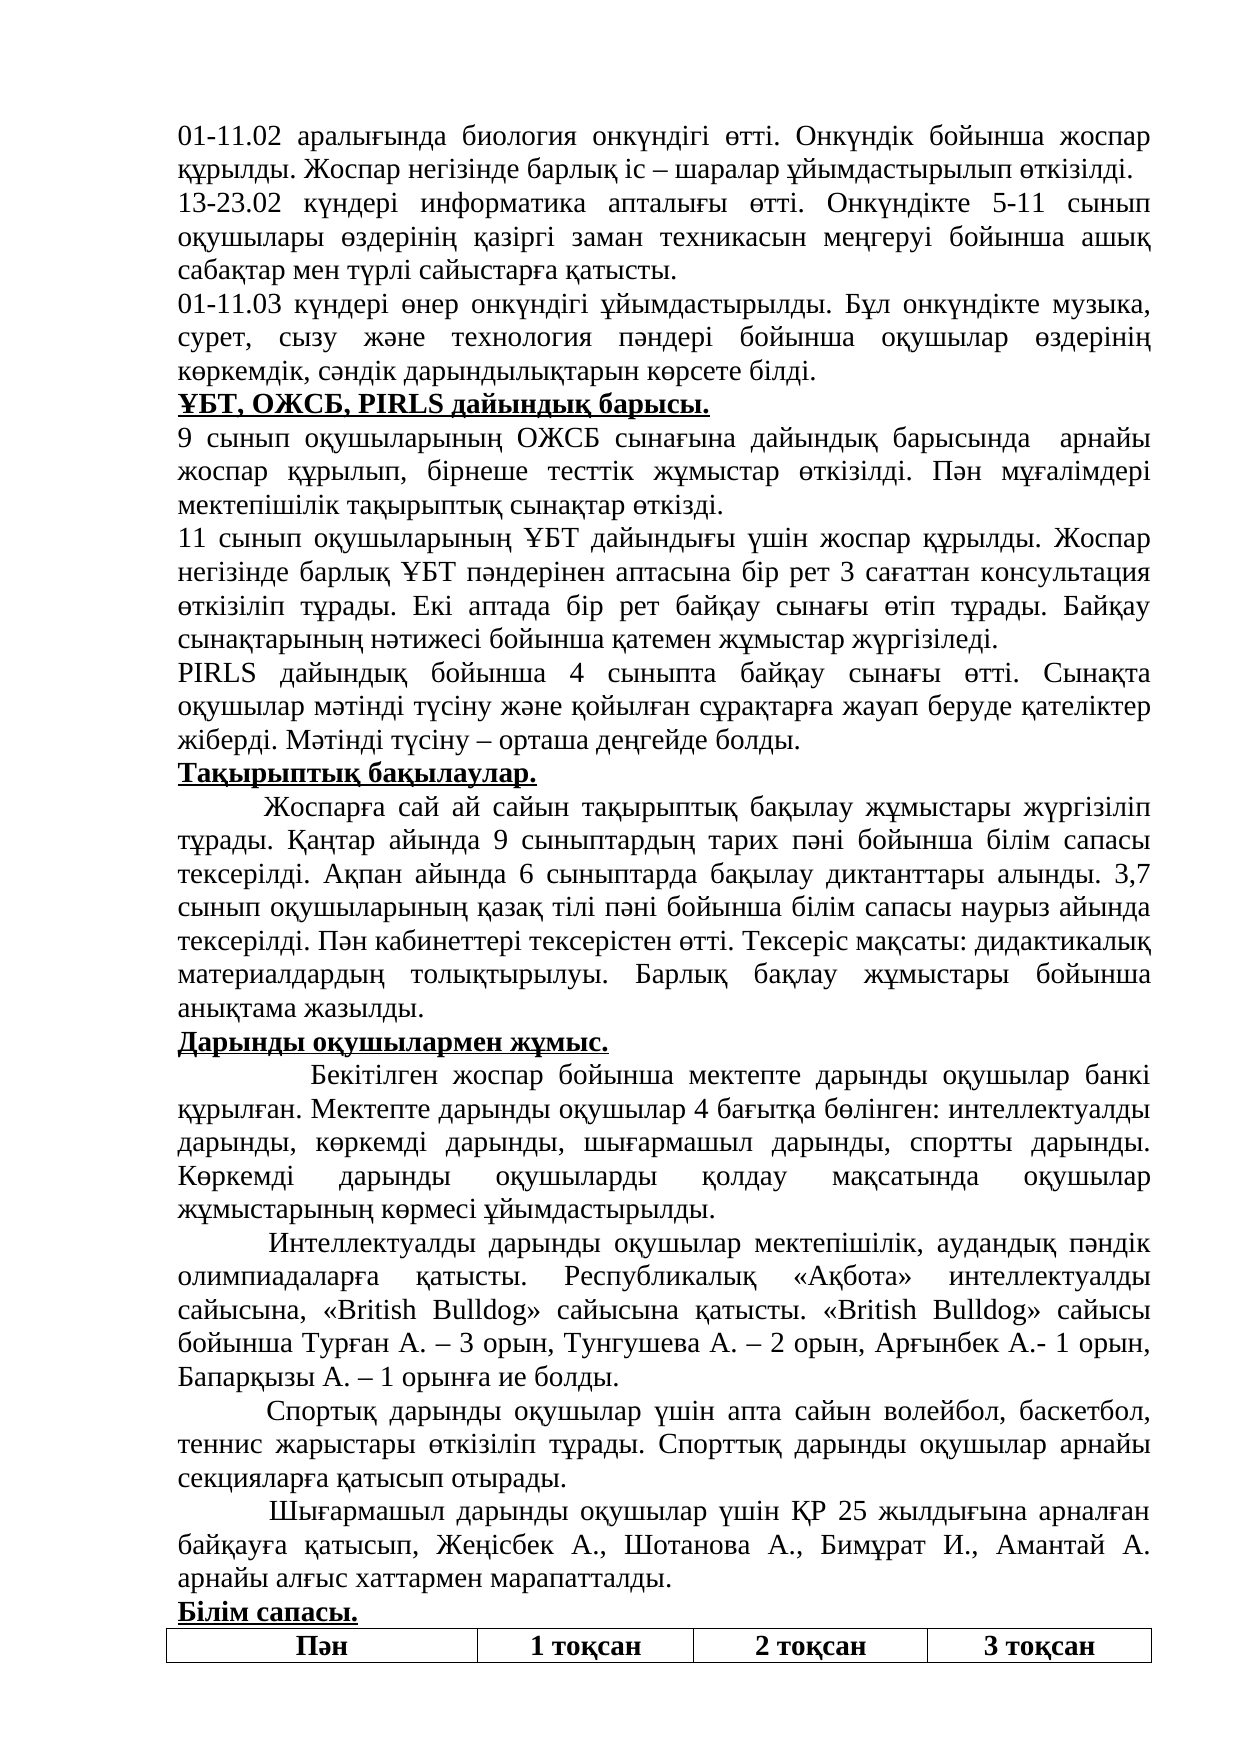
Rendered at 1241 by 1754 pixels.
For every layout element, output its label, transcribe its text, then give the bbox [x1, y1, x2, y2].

text Білім сапасы. [177, 1594, 1152, 1627]
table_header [478, 1629, 693, 1662]
text Интеллектуалды дарынды оқушылар мектепішілік, аудандық пәндік олимпиадаларға қатысты. Республикалық «Ақбота» интеллектуалды сайысына, «British Bulldog» сайысына қатысты. «British Bulldog» сайысы бойынша Турған А. – 3 орын, Тунгушева А. – 2 орын, Арғынбек А.- 1 орын, Бапарқызы А. – 1 орынға ие болды. [177, 1225, 1152, 1393]
text PIRLS дайындық бойынша 4 сыныпта байқау сынағы өтті. Сынақта оқушылар мәтінді түсіну және қойылған сұрақтарға жауап беруде қателіктер жіберді. Мәтінді түсіну – орташа деңгейде болды. [177, 655, 1152, 755]
text ҰБТ, ОЖСБ, PIRLS дайындық барысы. [177, 386, 1152, 420]
text 13-23.02 күндері информатика апталығы өтті. Онкүндікте 5-11 сынып оқушылары өздерінің қазіргі заман техникасын меңгеруі бойынша ашық сабақтар мен түрлі сайыстарға қатысты. [177, 185, 1152, 286]
text 01-11.03 күндері өнер онкүндігі ұйымдастырылды. Бұл онкүндікте музыка, сурет, сызу және технология пәндері бойынша оқушылар өздерінің көркемдік, сәндік дарындылықтарын көрсете білді. [177, 286, 1152, 386]
text 11 сынып оқушыларының ҰБТ дайындығы үшін жоспар құрылды. Жоспар негізінде барлық ҰБТ пәндерінен аптасына бір рет 3 сағаттан консультация өткізіліп тұрады. Екі аптада бір рет байқау сынағы өтіп тұрады. Байқау сынақтарының нәтижесі бойынша қатемен жұмыстар жүргізіледі. [177, 521, 1152, 655]
text Шығармашыл дарынды оқушылар үшін ҚР 25 жылдығына арналған байқауға қатысып, Жеңісбек А., Шотанова А., Бимұрат И., Амантай А. арнайы алғыс хаттармен марапатталды. [177, 1493, 1152, 1594]
text 01-11.02 аралығында биология онкүндігі өтті. Онкүндік бойынша жоспар құрылды. Жоспар негізінде барлық іс – шаралар ұйымдастырылып өткізілді. [177, 118, 1152, 185]
text Дарынды оқушылармен жұмыс. [177, 1024, 1152, 1057]
text Бекітілген жоспар бойынша мектепте дарынды оқушылар банкі құрылған. Мектепте дарынды оқушылар 4 бағытқа бөлінген: интеллектуалды дарынды, көркемді дарынды, шығармашыл дарынды, спортты дарынды. Көркемді дарынды оқушыларды қолдау мақсатында оқушылар жұмыстарының көрмесі ұйымдастырылды. [177, 1057, 1152, 1225]
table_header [928, 1629, 1151, 1662]
text Тақырыптық бақылаулар. [177, 755, 1152, 789]
text Спортық дарынды оқушылар үшін апта сайын волейбол, баскетбол, теннис жарыстары өткізіліп тұрады. Спорттық дарынды оқушылар арнайы секцияларға қатысып отырады. [177, 1393, 1152, 1493]
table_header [694, 1629, 927, 1662]
table_header Пән [167, 1629, 477, 1662]
text 9 сынып оқушыларының ОЖСБ сынағына дайындық барысында арнайы жоспар құрылып, бірнеше тесттік жұмыстар өткізілді. Пән мұғалімдері мектепішілік тақырыптық сынақтар өткізді. [177, 420, 1152, 521]
text Жоспарға сай ай сайын тақырыптық бақылау жұмыстары жүргізіліп тұрады. Қаңтар айында 9 сыныптардың тарих пәні бойынша білім сапасы тексерілді. Ақпан айында 6 сыныптарда бақылау диктанттары алынды. 3,7 сынып оқушыларының қазақ тілі пәні бойынша білім сапасы наурыз айында тексерілді. Пән кабинеттері тексерістен өтті. Тексеріс мақсаты: дидактикалық материалдардың толықтырылуы. Барлық бақлау жұмыстары бойынша анықтама жазылды. [177, 789, 1152, 1024]
